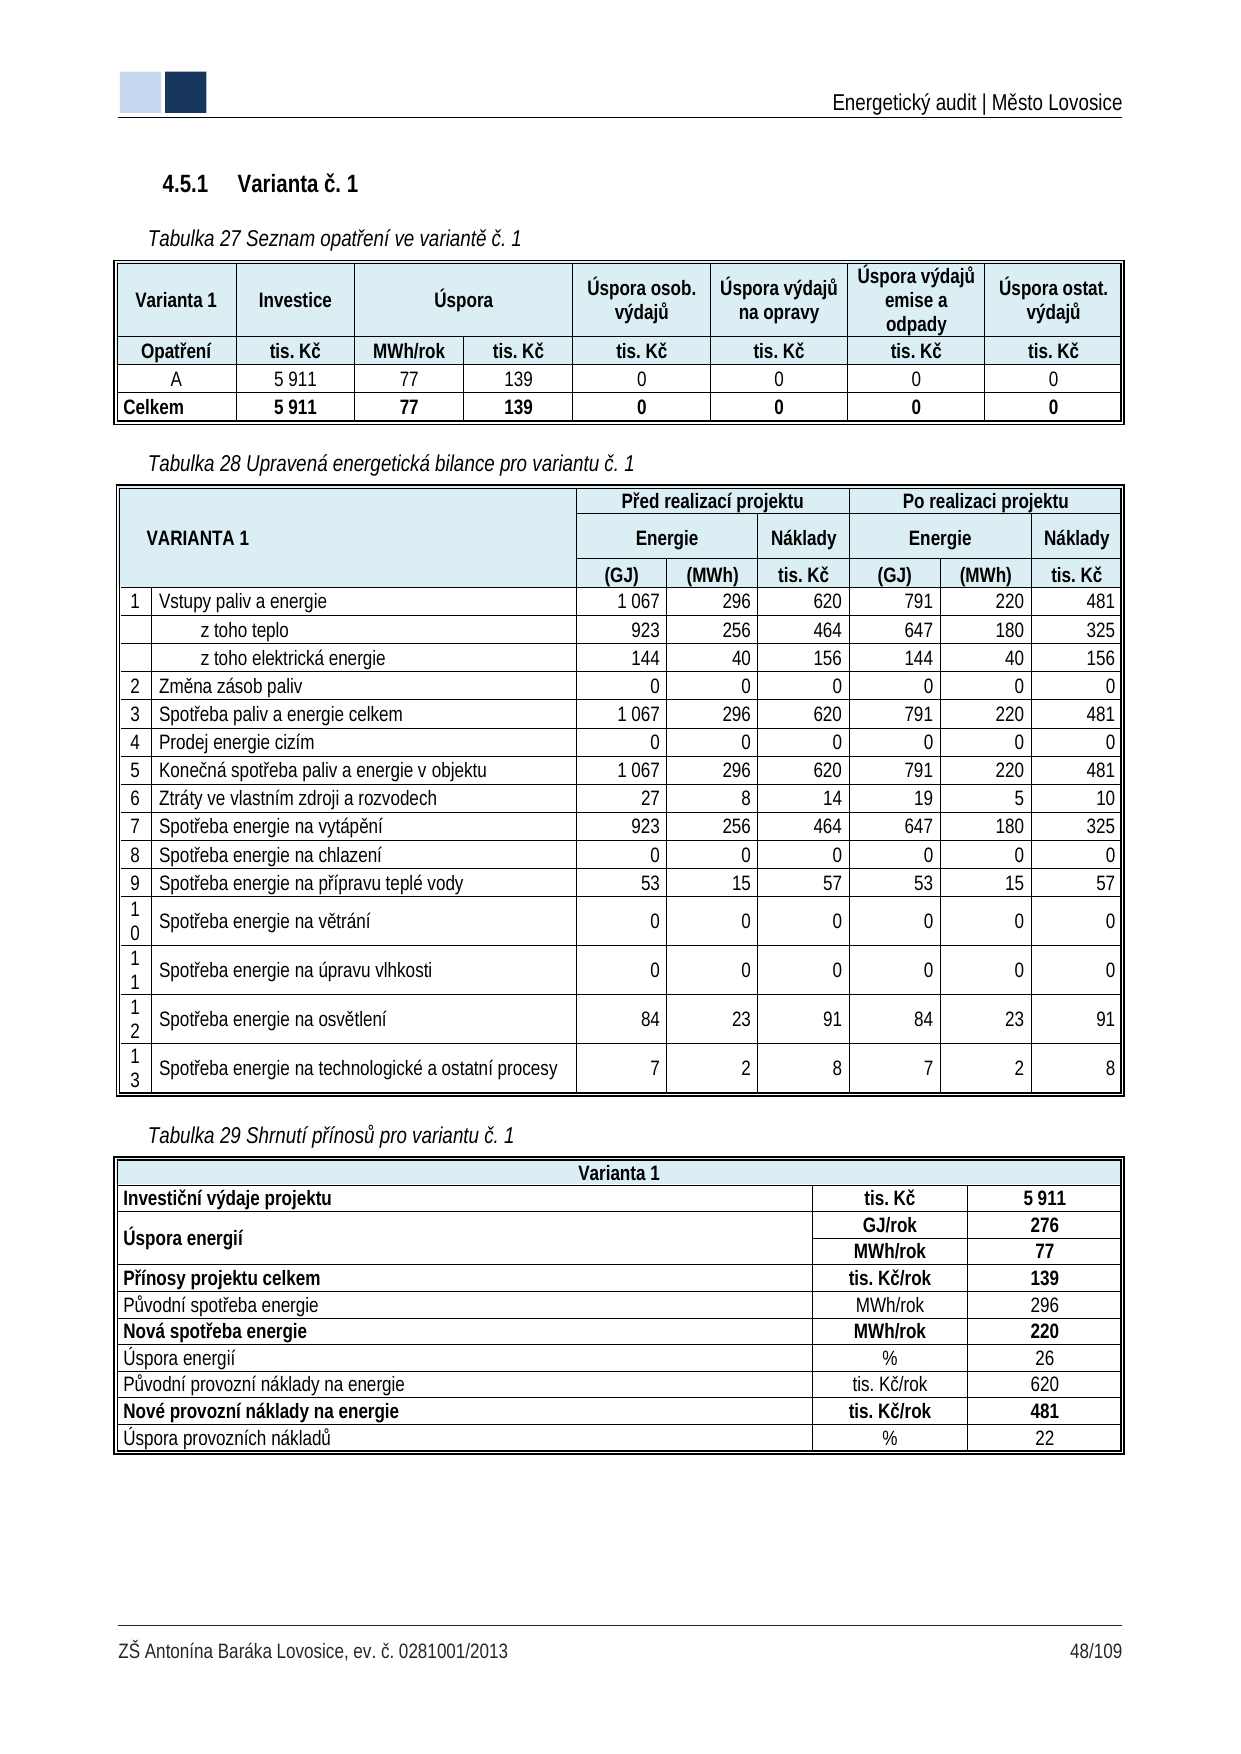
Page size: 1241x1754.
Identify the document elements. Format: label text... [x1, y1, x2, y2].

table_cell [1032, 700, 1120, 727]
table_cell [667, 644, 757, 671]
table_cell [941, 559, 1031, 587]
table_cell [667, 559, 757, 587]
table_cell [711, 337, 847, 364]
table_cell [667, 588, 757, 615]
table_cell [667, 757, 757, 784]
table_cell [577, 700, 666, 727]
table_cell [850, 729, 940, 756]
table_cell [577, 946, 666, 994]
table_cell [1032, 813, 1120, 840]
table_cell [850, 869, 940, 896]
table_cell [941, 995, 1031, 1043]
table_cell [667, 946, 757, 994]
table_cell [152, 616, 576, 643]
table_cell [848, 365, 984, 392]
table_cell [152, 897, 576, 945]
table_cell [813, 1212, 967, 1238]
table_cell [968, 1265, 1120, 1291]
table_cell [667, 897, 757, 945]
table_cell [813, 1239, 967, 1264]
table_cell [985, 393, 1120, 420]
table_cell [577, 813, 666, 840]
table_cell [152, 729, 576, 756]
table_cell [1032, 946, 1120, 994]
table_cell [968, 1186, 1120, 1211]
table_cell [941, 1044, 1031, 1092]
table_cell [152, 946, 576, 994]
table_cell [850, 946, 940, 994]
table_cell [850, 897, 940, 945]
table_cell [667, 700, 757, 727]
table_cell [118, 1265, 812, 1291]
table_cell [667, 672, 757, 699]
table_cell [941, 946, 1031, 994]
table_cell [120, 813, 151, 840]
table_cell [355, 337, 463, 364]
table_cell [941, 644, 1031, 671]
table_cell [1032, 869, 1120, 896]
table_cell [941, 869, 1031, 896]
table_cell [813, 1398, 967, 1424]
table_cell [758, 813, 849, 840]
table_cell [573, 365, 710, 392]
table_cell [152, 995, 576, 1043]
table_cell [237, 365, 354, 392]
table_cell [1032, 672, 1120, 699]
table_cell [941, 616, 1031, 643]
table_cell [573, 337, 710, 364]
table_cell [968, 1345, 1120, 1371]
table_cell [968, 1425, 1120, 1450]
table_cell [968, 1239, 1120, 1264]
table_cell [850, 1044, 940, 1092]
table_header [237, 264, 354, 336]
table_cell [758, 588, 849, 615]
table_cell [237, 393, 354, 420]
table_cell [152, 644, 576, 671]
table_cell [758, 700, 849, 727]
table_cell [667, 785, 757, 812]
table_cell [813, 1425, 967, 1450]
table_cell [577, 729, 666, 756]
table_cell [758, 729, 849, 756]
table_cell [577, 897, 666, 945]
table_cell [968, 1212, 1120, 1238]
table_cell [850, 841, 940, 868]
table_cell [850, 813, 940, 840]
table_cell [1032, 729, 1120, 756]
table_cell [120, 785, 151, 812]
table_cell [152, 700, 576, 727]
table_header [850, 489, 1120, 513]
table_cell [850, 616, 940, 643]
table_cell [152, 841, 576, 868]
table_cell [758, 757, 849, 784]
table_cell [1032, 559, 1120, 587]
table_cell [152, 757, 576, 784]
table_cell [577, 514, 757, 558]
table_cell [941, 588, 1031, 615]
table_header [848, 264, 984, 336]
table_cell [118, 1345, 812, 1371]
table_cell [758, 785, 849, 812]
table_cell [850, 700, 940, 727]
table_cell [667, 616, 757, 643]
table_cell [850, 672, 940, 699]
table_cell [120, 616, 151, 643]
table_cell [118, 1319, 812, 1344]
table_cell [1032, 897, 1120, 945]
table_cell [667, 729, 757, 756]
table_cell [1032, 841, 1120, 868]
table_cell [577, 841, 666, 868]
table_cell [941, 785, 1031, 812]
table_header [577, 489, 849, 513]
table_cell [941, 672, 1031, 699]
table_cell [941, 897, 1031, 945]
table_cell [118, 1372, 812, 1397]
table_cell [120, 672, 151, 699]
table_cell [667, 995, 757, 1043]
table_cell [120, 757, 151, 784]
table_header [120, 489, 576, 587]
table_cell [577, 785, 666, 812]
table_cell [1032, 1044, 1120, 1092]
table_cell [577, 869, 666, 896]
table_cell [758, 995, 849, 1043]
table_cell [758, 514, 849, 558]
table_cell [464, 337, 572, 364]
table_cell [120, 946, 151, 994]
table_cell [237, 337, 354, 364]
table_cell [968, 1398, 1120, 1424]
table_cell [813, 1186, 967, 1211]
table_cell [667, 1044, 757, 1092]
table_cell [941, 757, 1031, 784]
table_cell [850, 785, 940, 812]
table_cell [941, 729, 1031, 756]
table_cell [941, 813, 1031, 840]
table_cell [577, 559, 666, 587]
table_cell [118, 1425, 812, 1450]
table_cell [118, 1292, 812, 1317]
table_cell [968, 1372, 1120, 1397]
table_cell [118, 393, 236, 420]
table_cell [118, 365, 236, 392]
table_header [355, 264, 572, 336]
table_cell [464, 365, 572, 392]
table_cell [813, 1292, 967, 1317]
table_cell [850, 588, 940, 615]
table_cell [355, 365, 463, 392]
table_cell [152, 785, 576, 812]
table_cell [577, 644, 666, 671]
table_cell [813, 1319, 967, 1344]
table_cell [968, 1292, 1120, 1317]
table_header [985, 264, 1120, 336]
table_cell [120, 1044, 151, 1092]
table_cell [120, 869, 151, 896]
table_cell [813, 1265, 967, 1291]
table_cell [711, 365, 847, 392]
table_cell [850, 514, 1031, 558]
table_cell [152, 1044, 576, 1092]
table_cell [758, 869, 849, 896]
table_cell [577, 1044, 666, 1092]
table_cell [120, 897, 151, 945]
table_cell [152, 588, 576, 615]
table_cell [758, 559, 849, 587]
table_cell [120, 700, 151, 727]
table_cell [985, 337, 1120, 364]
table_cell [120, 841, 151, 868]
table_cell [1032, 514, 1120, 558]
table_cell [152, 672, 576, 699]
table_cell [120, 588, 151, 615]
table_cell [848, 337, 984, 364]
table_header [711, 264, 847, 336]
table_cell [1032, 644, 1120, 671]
subtitle Varianta č. 1 [162, 169, 1122, 197]
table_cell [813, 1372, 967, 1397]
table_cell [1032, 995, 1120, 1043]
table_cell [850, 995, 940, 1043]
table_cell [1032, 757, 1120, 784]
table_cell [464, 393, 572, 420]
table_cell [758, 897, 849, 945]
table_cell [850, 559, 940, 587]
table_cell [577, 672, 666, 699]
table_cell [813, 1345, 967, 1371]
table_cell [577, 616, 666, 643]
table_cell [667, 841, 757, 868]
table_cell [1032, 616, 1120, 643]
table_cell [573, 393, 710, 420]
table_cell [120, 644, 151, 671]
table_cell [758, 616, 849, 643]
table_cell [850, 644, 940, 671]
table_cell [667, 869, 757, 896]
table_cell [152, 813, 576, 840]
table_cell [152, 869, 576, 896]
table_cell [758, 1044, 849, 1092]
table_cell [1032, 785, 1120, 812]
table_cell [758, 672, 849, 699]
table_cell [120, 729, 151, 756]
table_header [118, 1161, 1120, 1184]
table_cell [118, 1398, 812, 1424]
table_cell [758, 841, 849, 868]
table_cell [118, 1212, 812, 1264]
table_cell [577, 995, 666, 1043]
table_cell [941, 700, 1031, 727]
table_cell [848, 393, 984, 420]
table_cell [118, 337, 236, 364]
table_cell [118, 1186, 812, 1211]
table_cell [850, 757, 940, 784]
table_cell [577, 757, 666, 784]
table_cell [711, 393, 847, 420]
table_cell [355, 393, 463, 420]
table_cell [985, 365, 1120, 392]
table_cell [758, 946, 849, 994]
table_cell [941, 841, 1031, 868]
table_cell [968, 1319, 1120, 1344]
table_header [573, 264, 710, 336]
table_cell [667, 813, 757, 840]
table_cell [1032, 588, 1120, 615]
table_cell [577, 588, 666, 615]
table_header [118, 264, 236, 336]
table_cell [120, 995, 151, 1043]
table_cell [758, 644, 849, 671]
